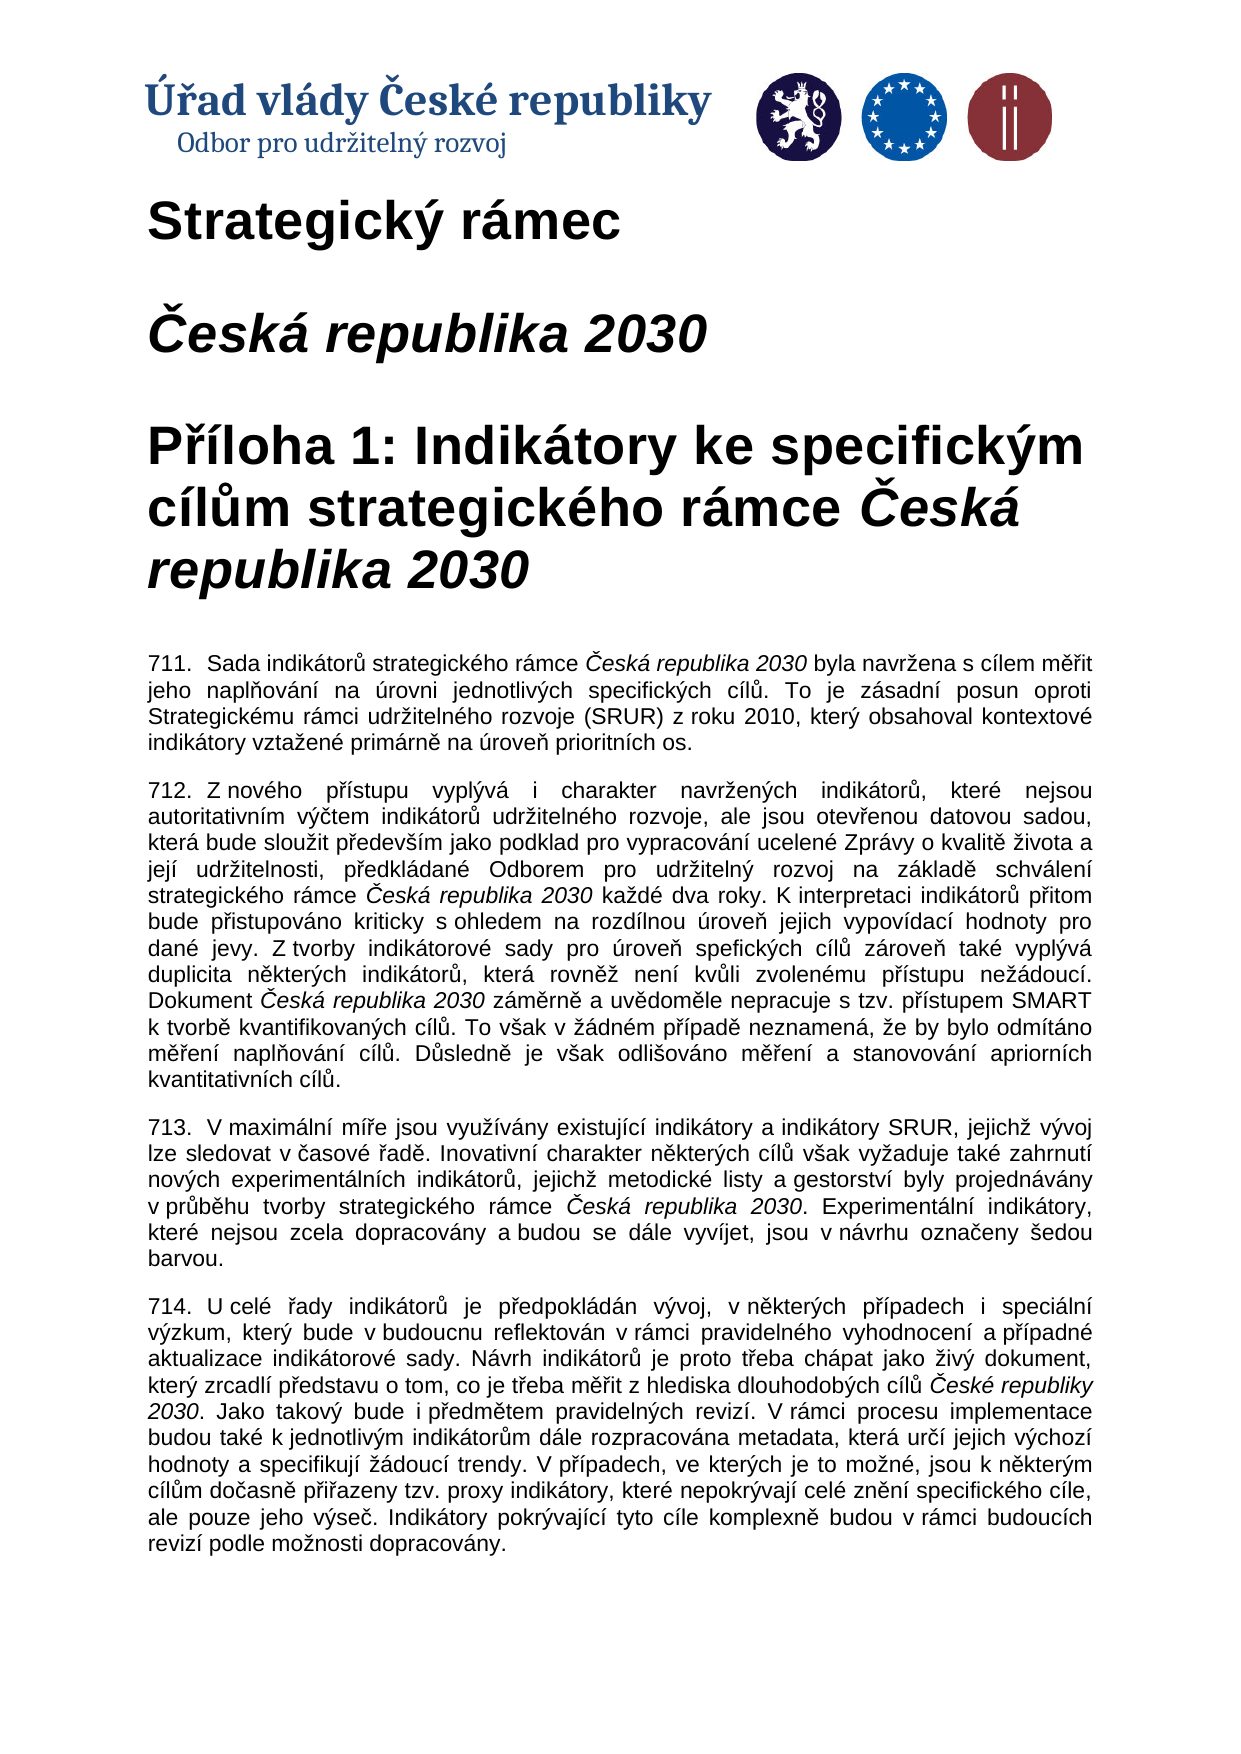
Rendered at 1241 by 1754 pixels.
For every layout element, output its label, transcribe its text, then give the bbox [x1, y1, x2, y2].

title Příloha 1: Indikátory ke specifickým cílům strategického rámce Česká republika 2030 [148, 413, 1093, 600]
text Sada indikátorů strategického rámce Česká republika 2030 byla navržena s cílem měřit jeho naplňování na úrovni jednotlivých specifických cílů. To je zásadní posun oproti Strategickému rámci udržitelného rozvoje (SRUR) z roku 2010, který obsahoval kontextové indikátory vztažené primárně na úroveň prioritních os. [148, 650, 1093, 756]
text V maximální míře jsou využívány existující indikátory a indikátory SRUR, jejichž vývoj lze sledovat v časové řadě. Inovativní charakter některých cílů však vyžaduje také zahrnutí nových experimentálních indikátorů, jejichž metodické listy a gestorství byly projednávány v průběhu tvorby strategického rámce Česká republika 2030. Experimentální indikátory, které nejsou zcela dopracovány a budou se dále vyvíjet, jsou v návrhu označeny šedou barvou. [148, 1114, 1093, 1272]
title Česká republika 2030 [148, 301, 1093, 363]
picture [756, 73, 1052, 161]
title Strategický rámec [148, 189, 1093, 251]
text U celé řady indikátorů je předpokládán vývoj, v některých případech i speciální výzkum, který bude v budoucnu reflektován v rámci pravidelného vyhodnocení a případné aktualizace indikátorové sady. Návrh indikátorů je proto třeba chápat jako živý dokument, který zrcadlí představu o tom, co je třeba měřit z hlediska dlouhodobých cílů České republiky 2030. Jako takový bude i předmětem pravidelných revizí. V rámci procesu implementace budou také k jednotlivým indikátorům dále rozpracována metadata, která určí jejich výchozí hodnoty a specifikují žádoucí trendy. V případech, ve kterých je to možné, jsou k některým cílům dočasně přiřazeny tzv. proxy indikátory, které nepokrývají celé znění specifického cíle, ale pouze jeho výseč. Indikátory pokrývající tyto cíle komplexně budou v rámci budoucích revizí podle možnosti dopracovány. [148, 1293, 1093, 1556]
text Z nového přístupu vyplývá i charakter navržených indikátorů, které nejsou autoritativním výčtem indikátorů udržitelného rozvoje, ale jsou otevřenou datovou sadou, která bude sloužit především jako podklad pro vypracování ucelené Zprávy o kvalitě života a její udržitelnosti, předkládané Odborem pro udržitelný rozvoj na základě schválení strategického rámce Česká republika 2030 každé dva roky. K interpretaci indikátorů přitom bude přistupováno kriticky s ohledem na rozdílnou úroveň jejich vypovídací hodnoty pro dané jevy. Z tvorby indikátorové sady pro úroveň spefických cílů zároveň také vyplývá duplicita některých indikátorů, která rovněž není kvůli zvolenému přístupu nežádoucí. Dokument Česká republika 2030 záměrně a uvědoměle nepracuje s tzv. přístupem SMART k tvorbě kvantifikovaných cílů. To však v žádném případě neznamená, že by bylo odmítáno měření naplňování cílů. Důsledně je však odlišováno měření a stanovování apriorních kvantitativních cílů. [148, 777, 1093, 1093]
